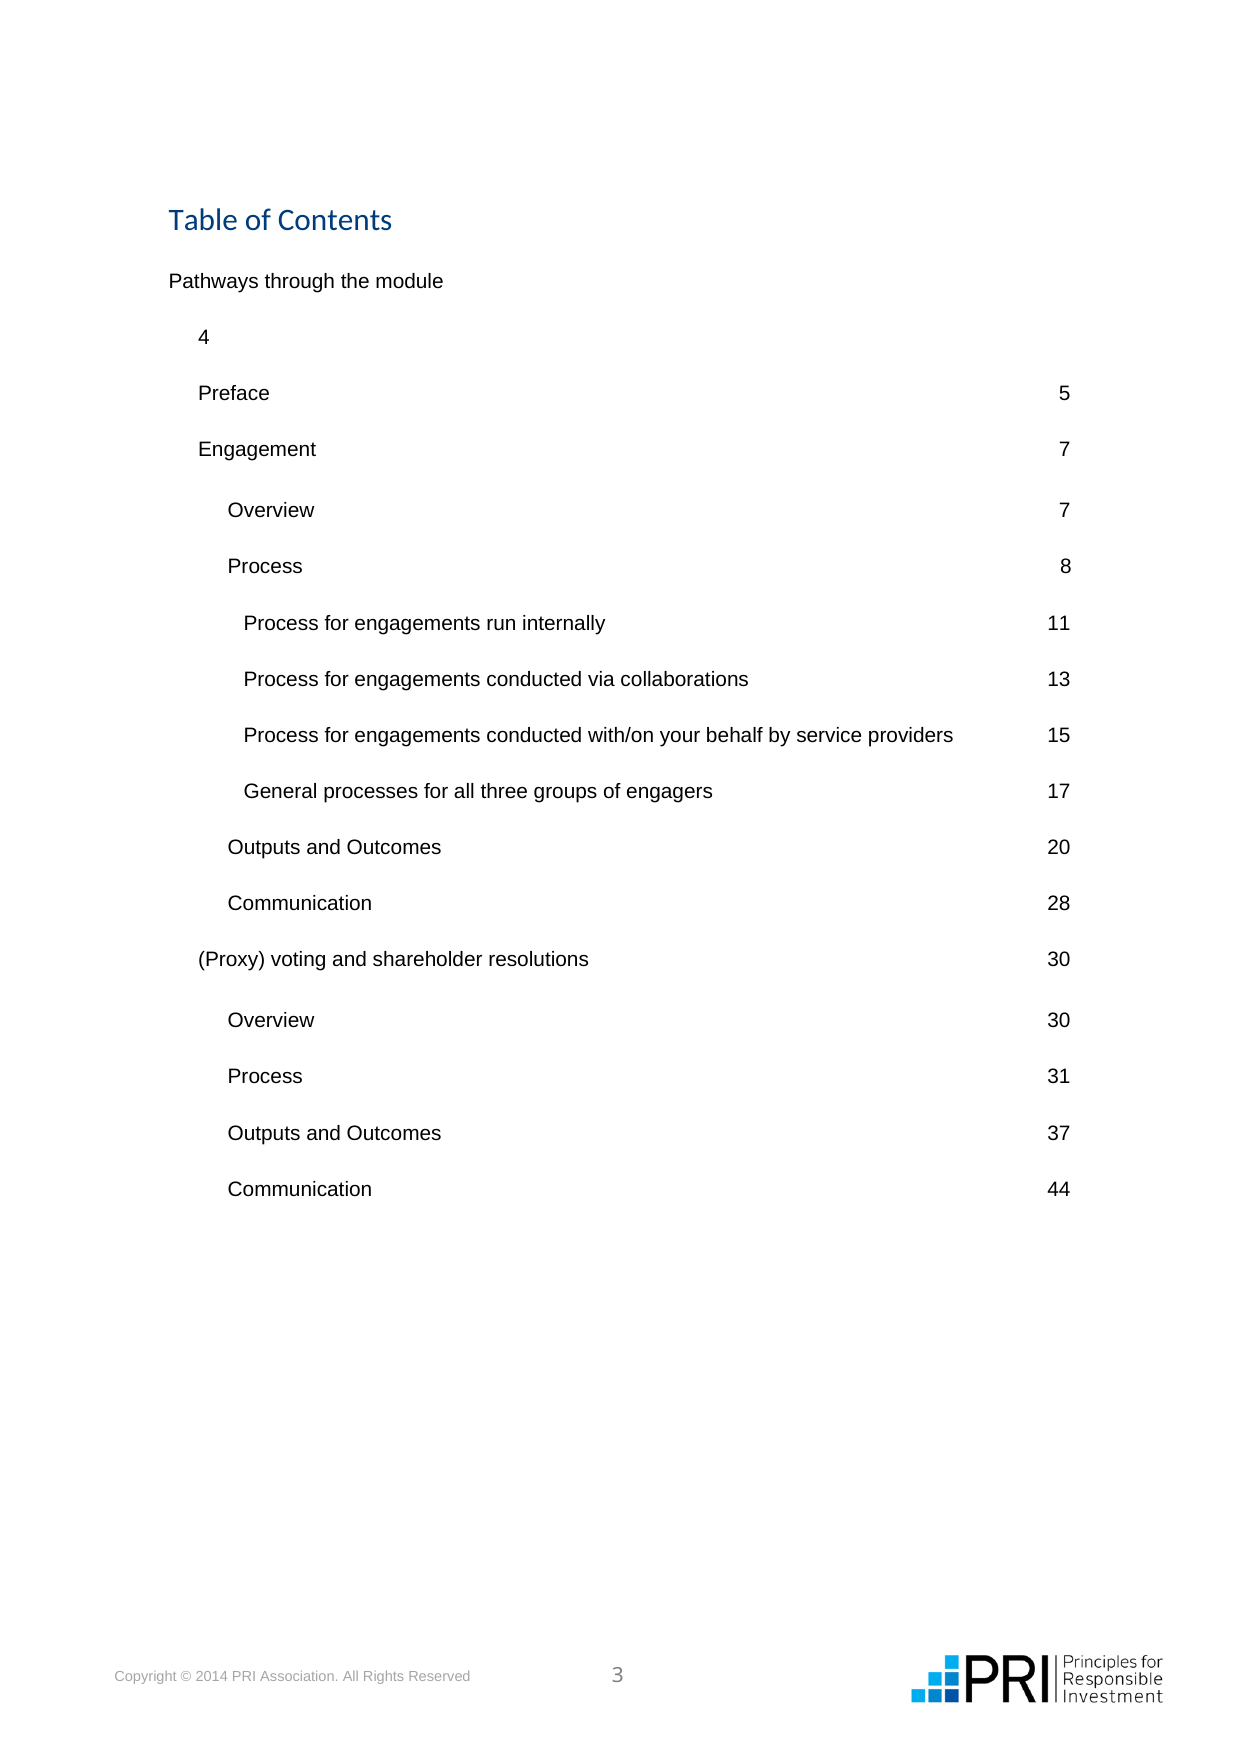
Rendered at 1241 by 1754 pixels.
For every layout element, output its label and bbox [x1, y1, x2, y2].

picture [843, 1591, 1240, 1753]
